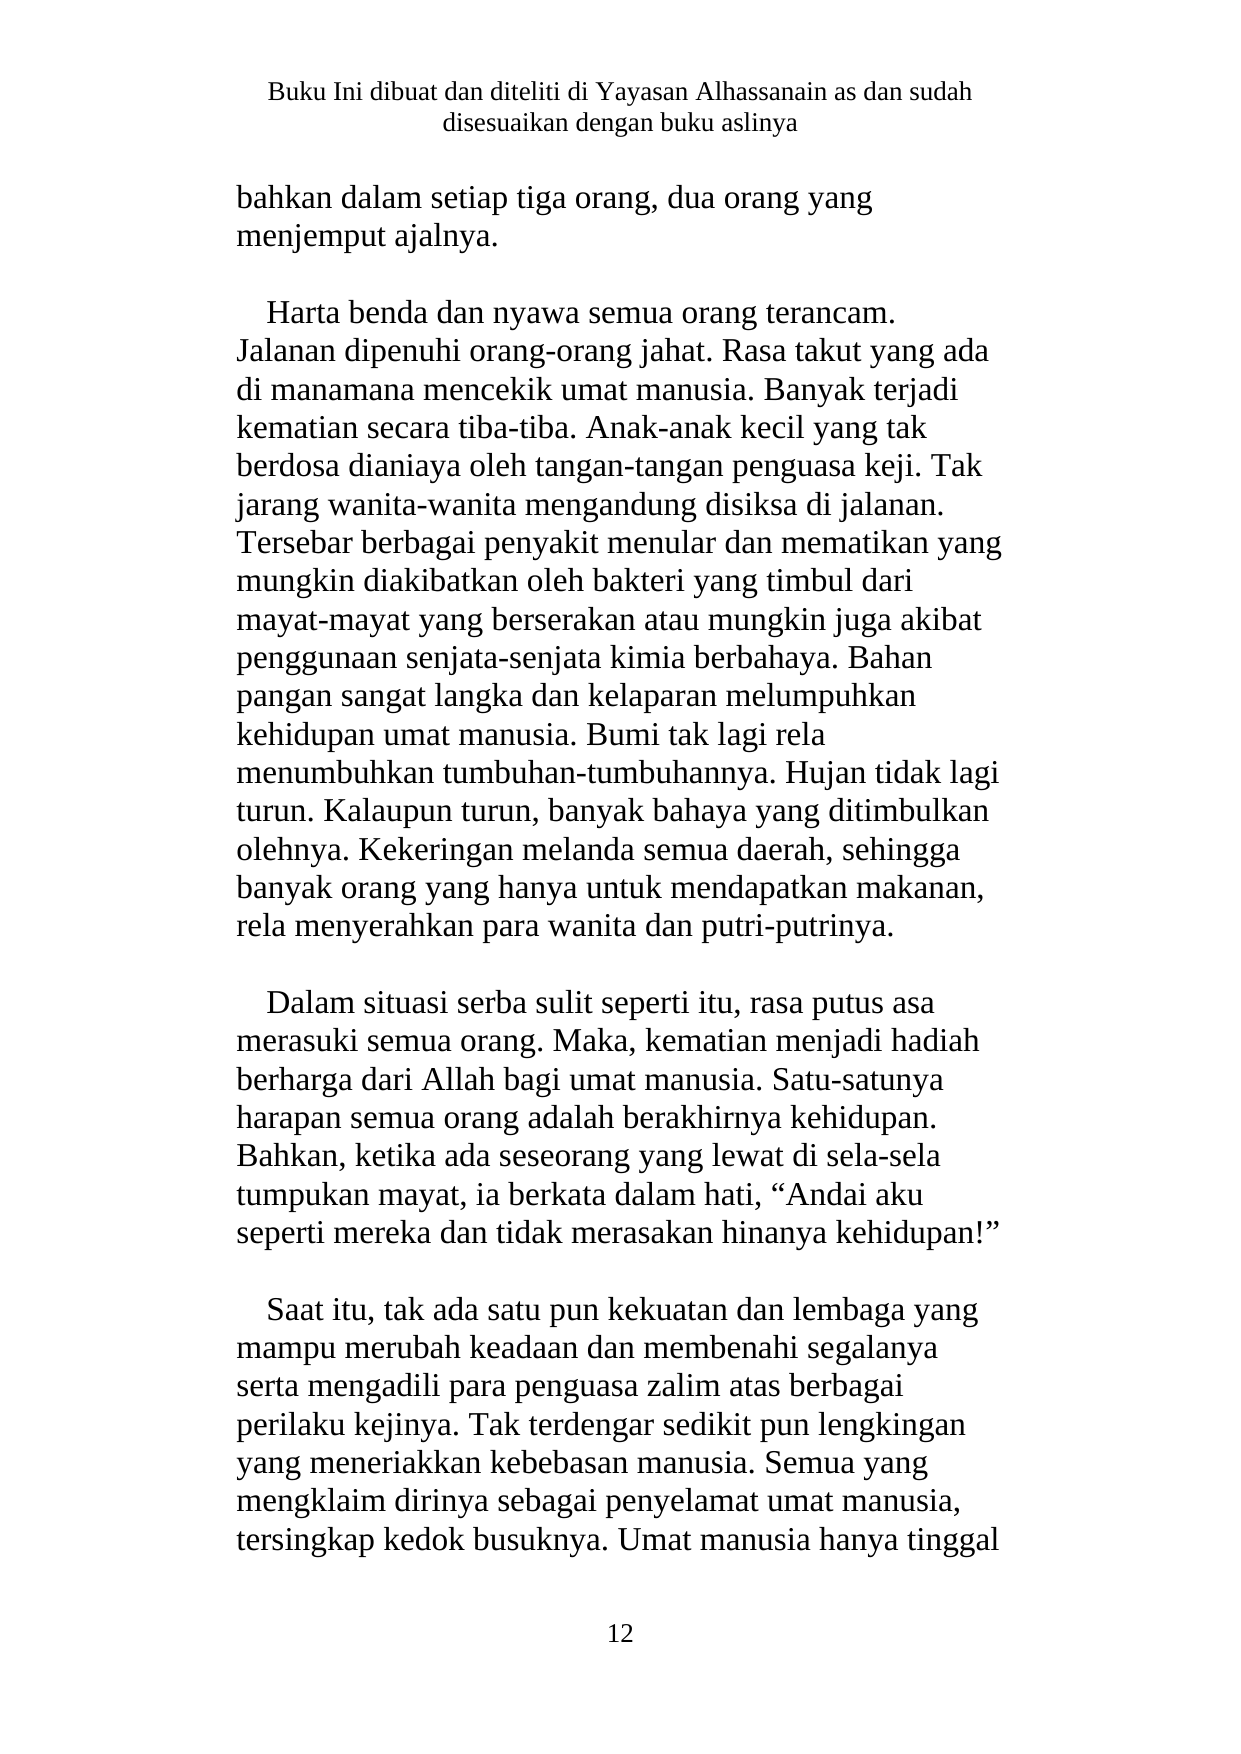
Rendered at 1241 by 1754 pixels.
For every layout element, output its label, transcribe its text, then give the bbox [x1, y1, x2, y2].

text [236, 1289, 1004, 1557]
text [236, 177, 1004, 254]
text Dalam situasi serba sulit seperti itu, rasa putus asa merasuki semua orang. Maka, kematian menjadi hadiah berharga dari Allah bagi umat manusia. Satu-satunya harapan semua orang adalah berakhirnya kehidupan. Bahkan, ketika ada seseorang yang lewat di sela-sela tumpukan mayat, ia berkata dalam hati, “Andai aku seperti mereka dan tidak merasakan hinanya kehidupan!” [236, 982, 1004, 1251]
text Harta benda dan nyawa semua orang terancam. Jalanan dipenuhi orang-orang jahat. Rasa takut yang ada di manamana mencekik umat manusia. Banyak terjadi kematian secara tiba-tiba. Anak-anak kecil yang tak berdosa dianiaya oleh tangan-tangan penguasa keji. Tak jarang wanita-wanita mengandung disiksa di jalanan. Tersebar berbagai penyakit menular dan mematikan yang mungkin diakibatkan oleh bakteri yang timbul dari mayat-mayat yang berserakan atau mungkin juga akibat penggunaan senjata-senjata kimia berbahaya. Bahan pangan sangat langka dan kelaparan melumpuhkan kehidupan umat manusia. Bumi tak lagi rela menumbuhkan tumbuhan-tumbuhannya. Hujan tidak lagi turun. Kalaupun turun, banyak bahaya yang ditimbulkan olehnya. Kekeringan melanda semua daerah, sehingga banyak orang yang hanya untuk mendapatkan makanan, rela menyerahkan para wanita dan putri-putrinya. [236, 292, 1004, 944]
